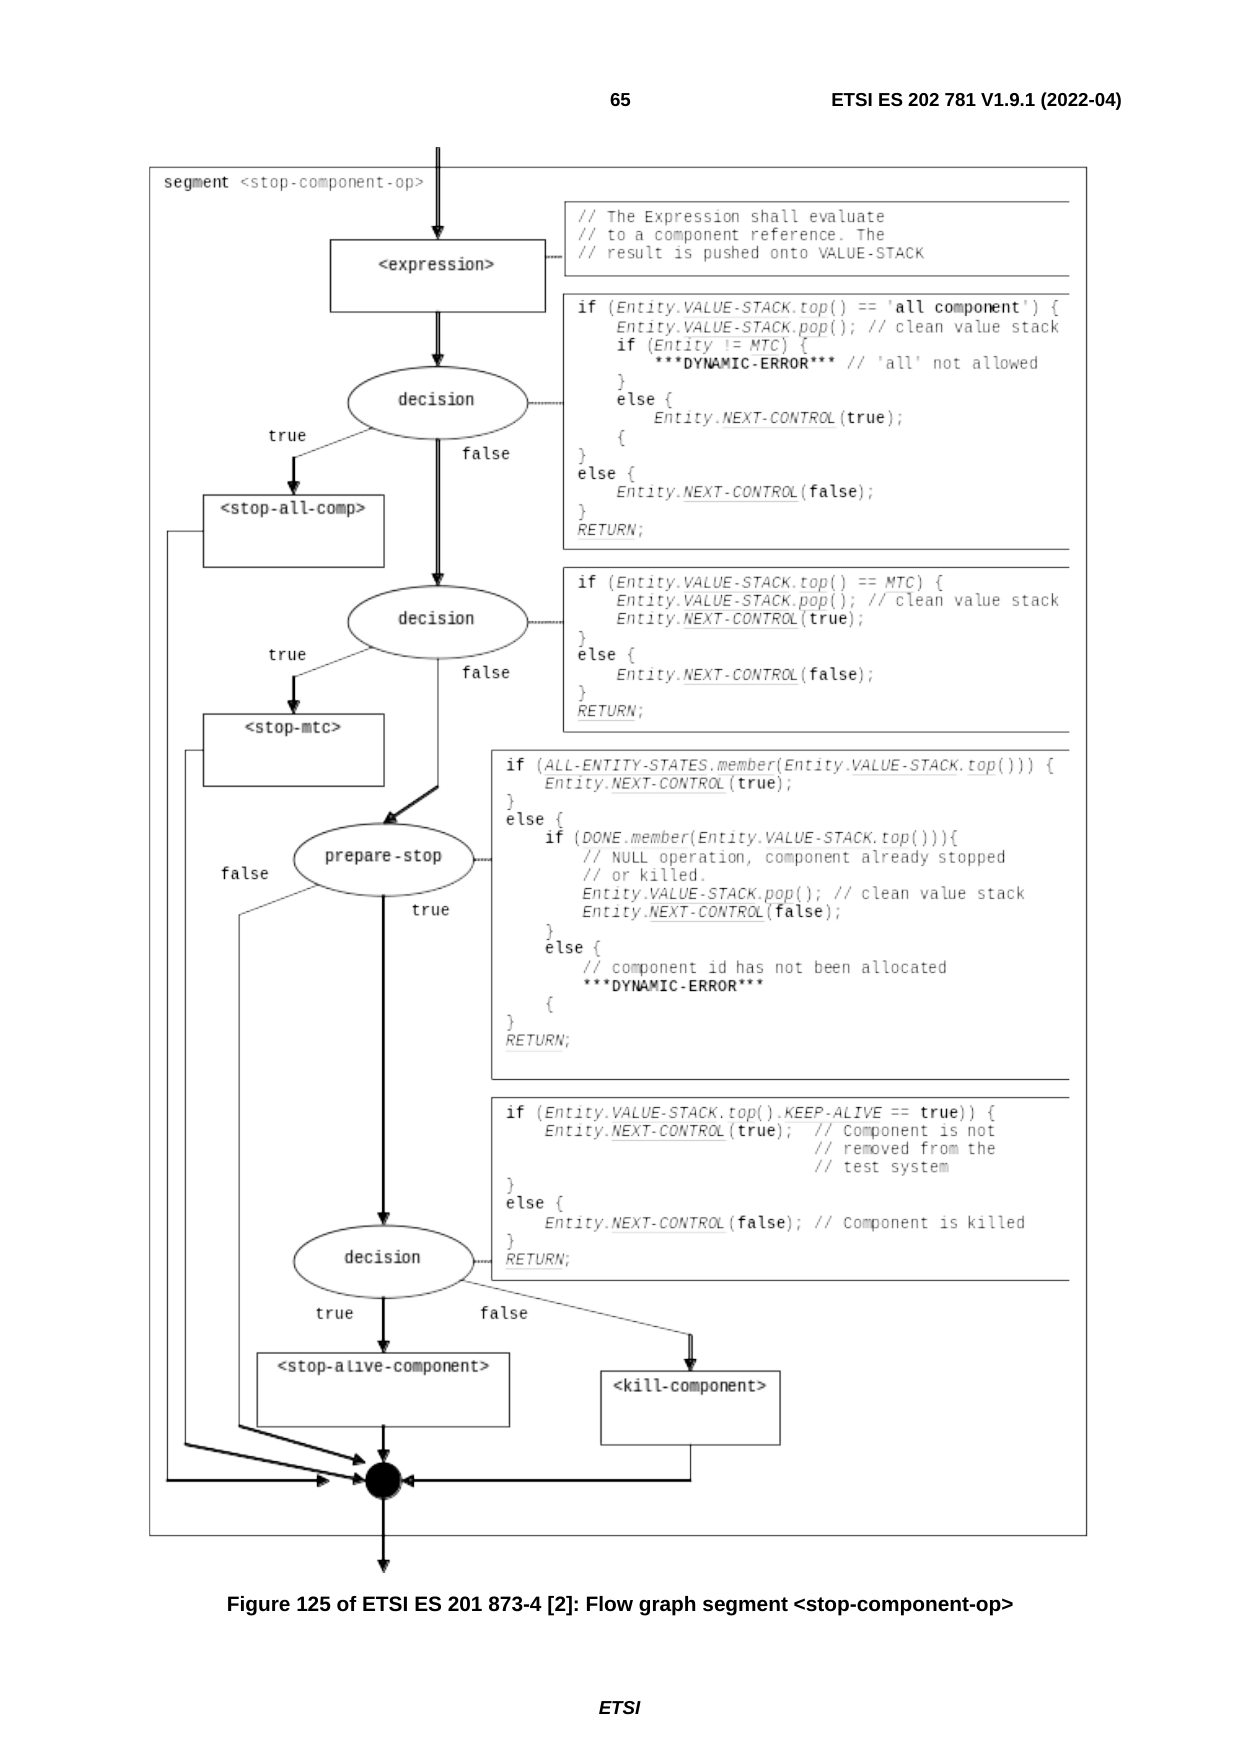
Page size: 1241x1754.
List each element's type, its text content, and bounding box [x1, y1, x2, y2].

text Figure 125 of ETSI ES 201 873-4 [2]: Flow graph segment <stop-component-op> [118, 1591, 1122, 1615]
